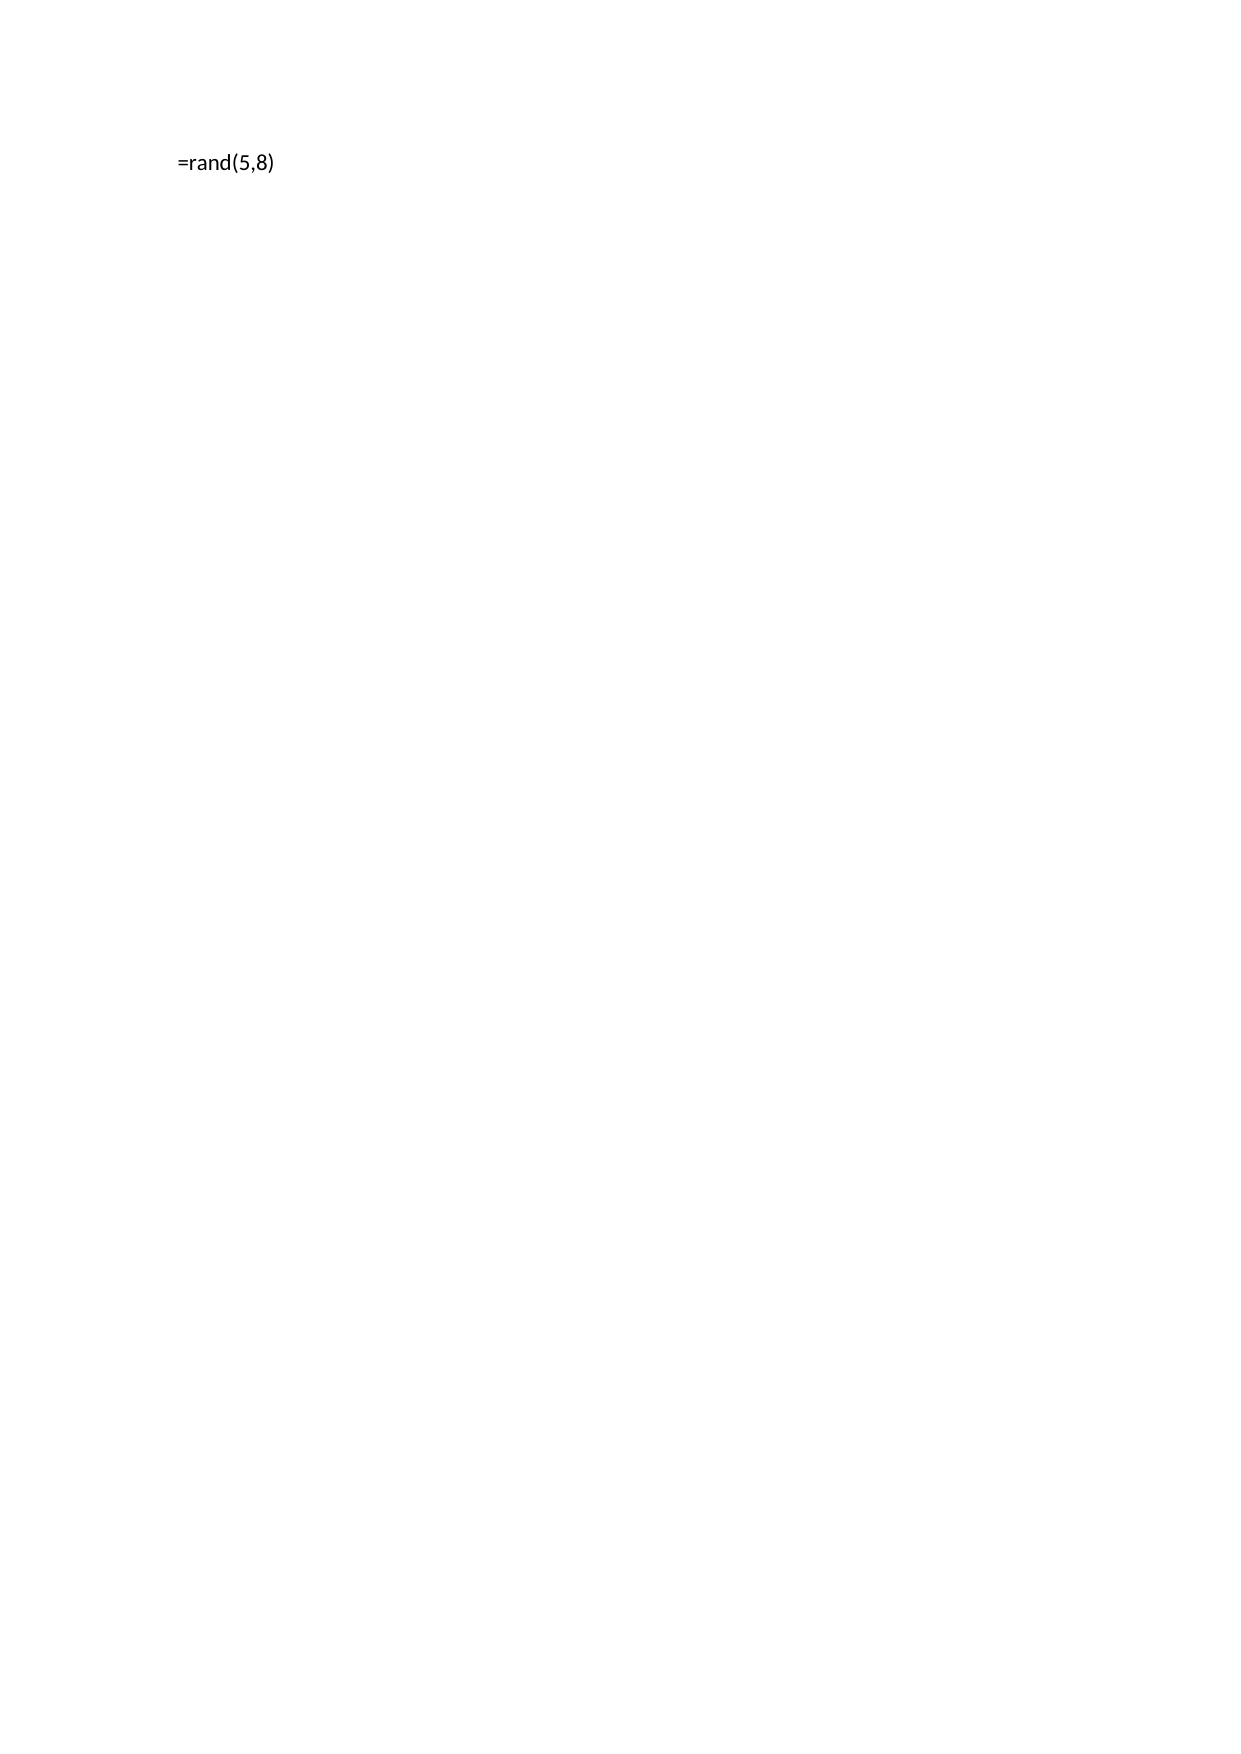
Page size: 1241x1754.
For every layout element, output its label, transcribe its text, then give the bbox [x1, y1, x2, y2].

text =rand(5,8) [177, 148, 1063, 176]
